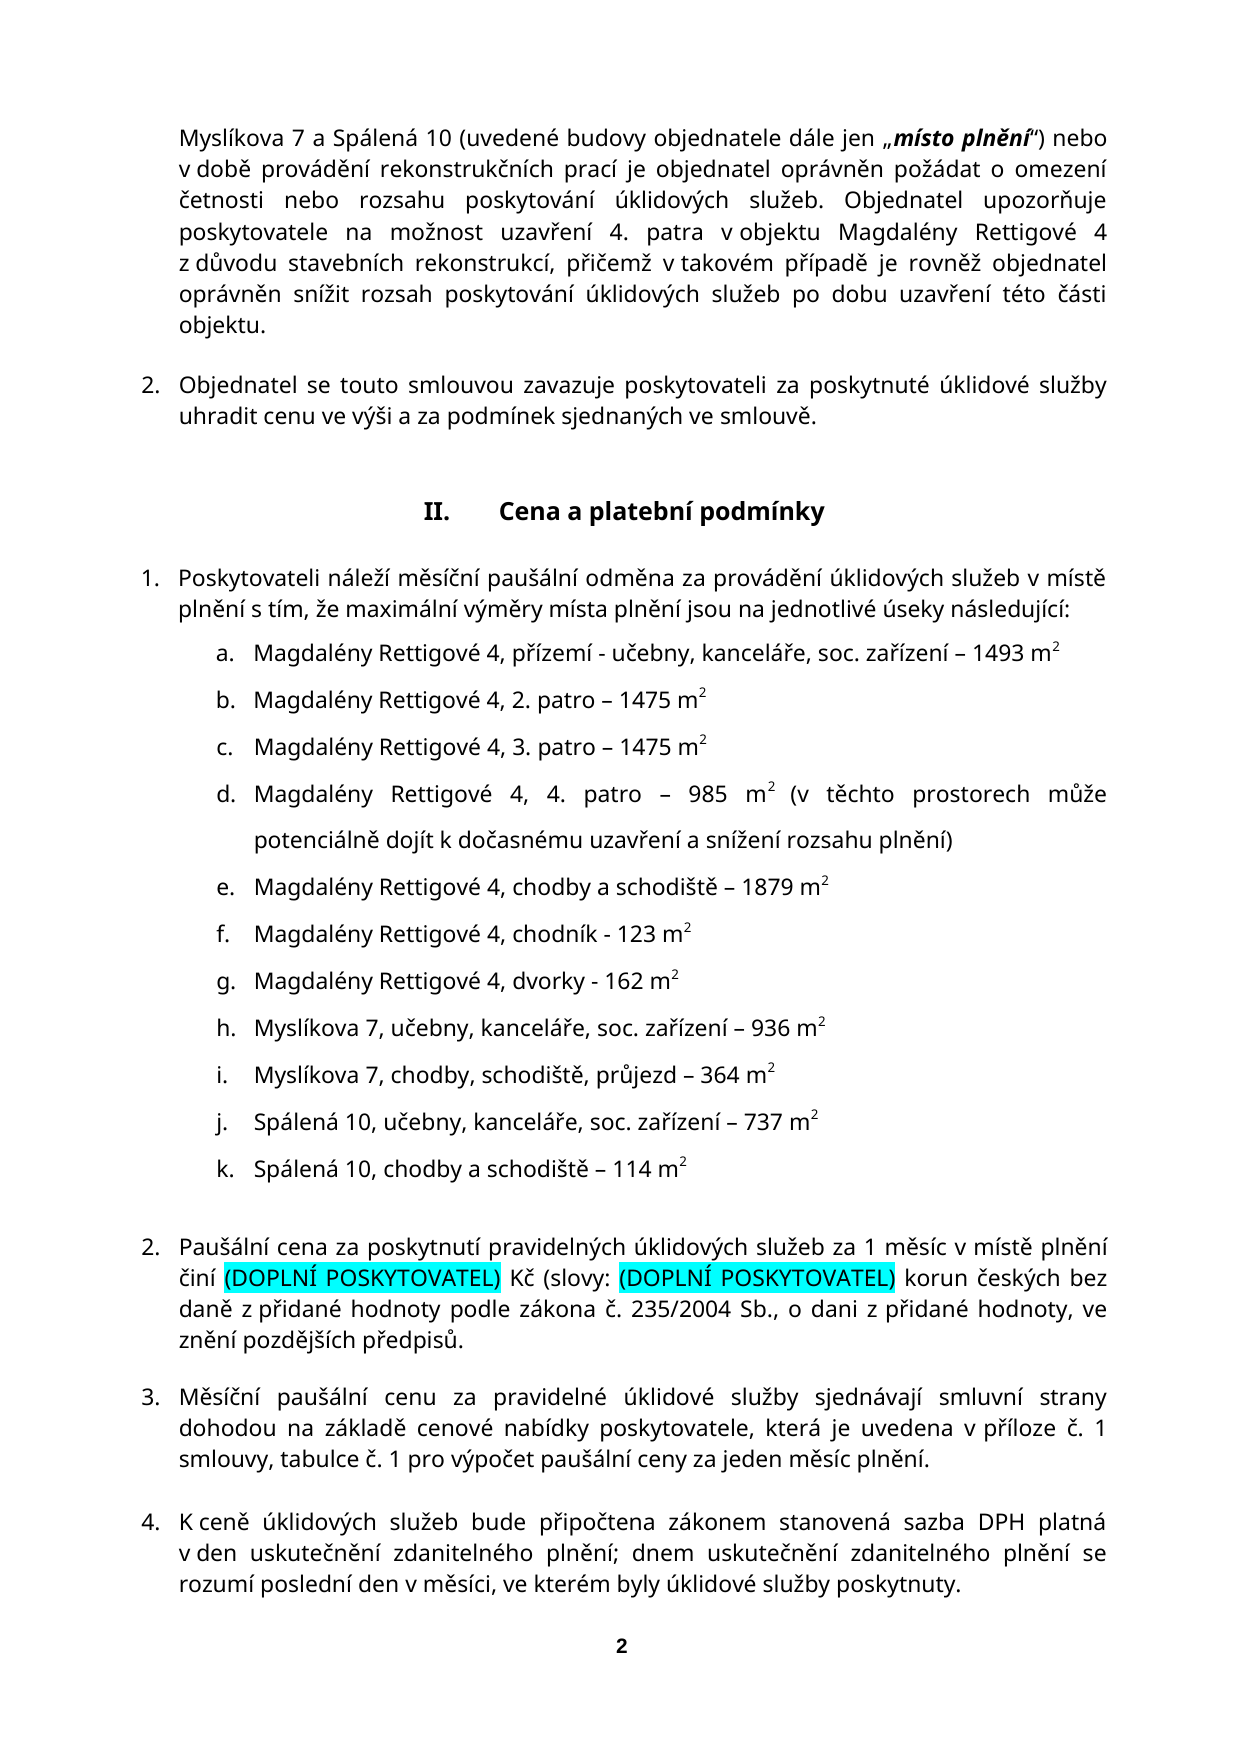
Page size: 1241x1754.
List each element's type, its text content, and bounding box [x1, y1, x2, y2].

list Paušální cena za poskytnutí pravidelných úklidových služeb za 1 měsíc v místě plnění činí (DOPLNÍ POSKYTOVATEL) Kč (slovy: (DOPLNÍ POSKYTOVATEL) korun českých bez daně z přidané hodnoty podle zákona č. 235/2004 Sb., o dani z přidané hodnoty, ve znění pozdějších předpisů. [141, 1231, 1107, 1356]
list Cena a platební podmínky [141, 493, 1107, 528]
list Magdalény Rettigové 4, dvorky - 162 m2 [216, 965, 1107, 996]
list Magdalény Rettigové 4, 2. patro – 1475 m2 [216, 684, 1107, 715]
list K ceně úklidových služeb bude připočtena zákonem stanovená sazba DPH platná v den uskutečnění zdanitelného plnění; dnem uskutečnění zdanitelného plnění se rozumí poslední den v měsíci, ve kterém byly úklidové služby poskytnuty. [141, 1506, 1107, 1599]
list Myslíkova 7, chodby, schodiště, průjezd – 364 m2 [216, 1059, 1107, 1090]
list Magdalény Rettigové 4, 3. patro – 1475 m2 [216, 731, 1107, 762]
list Magdalény Rettigové 4, přízemí - učebny, kanceláře, soc. zařízení – 1493 m2 [216, 637, 1107, 668]
list Myslíkova 7, učebny, kanceláře, soc. zařízení – 936 m2 [216, 1012, 1107, 1043]
list Objednatel se touto smlouvou zavazuje poskytovateli za poskytnuté úklidové služby uhradit cenu ve výši a za podmínek sjednaných ve smlouvě. [141, 368, 1107, 431]
list Magdalény Rettigové 4, chodby a schodiště – 1879 m2 [216, 871, 1107, 902]
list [141, 122, 1107, 341]
list Spálená 10, chodby a schodiště – 114 m2 [216, 1152, 1107, 1184]
list Měsíční paušální cenu za pravidelné úklidové služby sjednávají smluvní strany dohodou na základě cenové nabídky poskytovatele, která je uvedena v příloze č. 1 smlouvy, tabulce č. 1 pro výpočet paušální ceny za jeden měsíc plnění. [141, 1381, 1107, 1474]
list Magdalény Rettigové 4, chodník - 123 m2 [216, 918, 1107, 949]
list Spálená 10, učebny, kanceláře, soc. zařízení – 737 m2 [216, 1106, 1107, 1137]
list Poskytovateli náleží měsíční paušální odměna za provádění úklidových služeb v místě plnění s tím, že maximální výměry místa plnění jsou na jednotlivé úseky následující: [141, 562, 1107, 624]
list Magdalény Rettigové 4, 4. patro – 985 m2 (v těchto prostorech může potenciálně dojít k dočasnému uzavření a snížení rozsahu plnění) [216, 777, 1107, 856]
